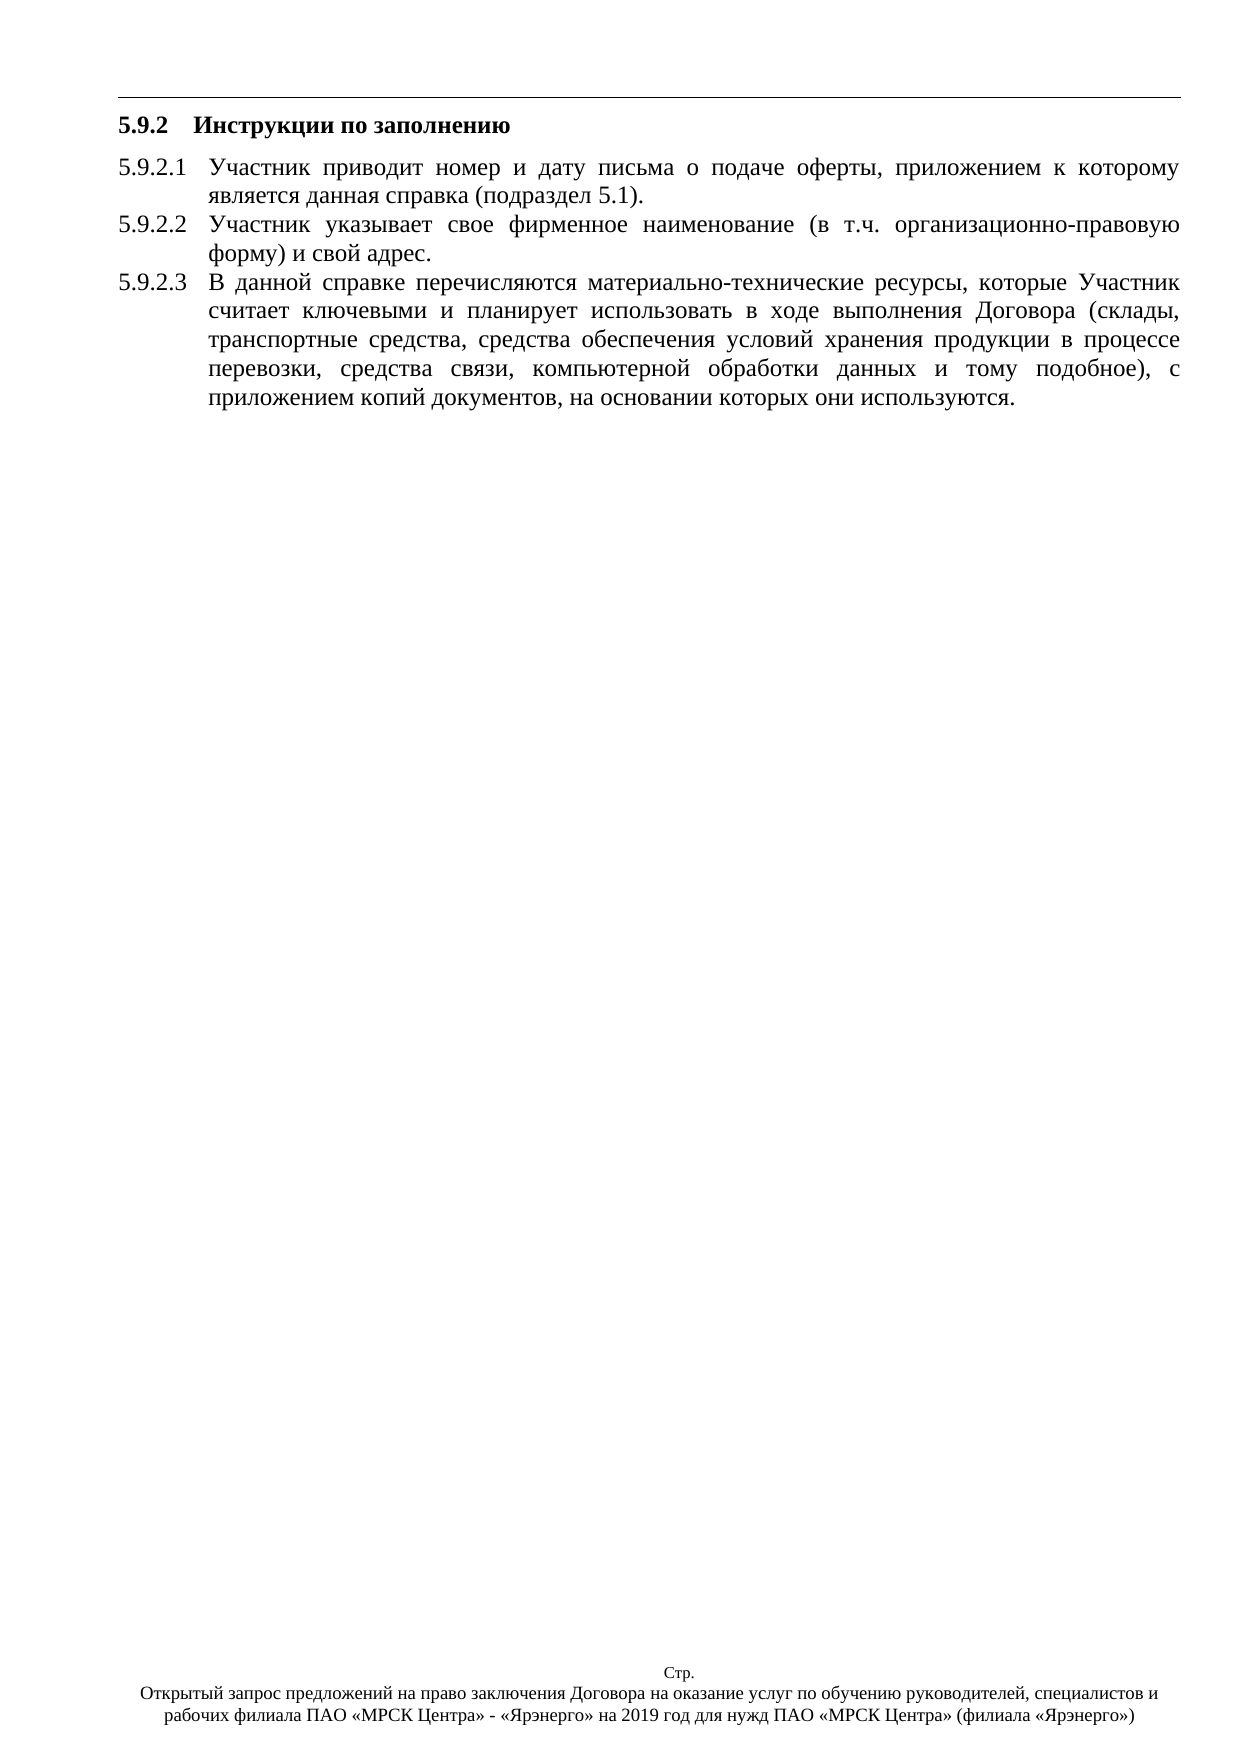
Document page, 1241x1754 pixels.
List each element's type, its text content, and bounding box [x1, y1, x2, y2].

list В данной справке перечисляются материально-технические ресурсы, которые Участник считает ключевыми и планирует использовать в ходе выполнения Договора (склады, транспортные средства, средства обеспечения условий хранения продукции в процессе перевозки, средства связи, компьютерной обработки данных и тому подобное), с приложением копий документов, на основании которых они используются. [118, 267, 1181, 411]
subtitle Инструкции по заполнению [118, 111, 1181, 139]
list Участник указывает свое фирменное наименование (в т.ч. организационно-правовую форму) и свой адрес. [118, 209, 1181, 267]
list Участник приводит номер и дату письма о подаче оферты, приложением к которому является данная справка (подраздел 5.1). [118, 152, 1181, 209]
